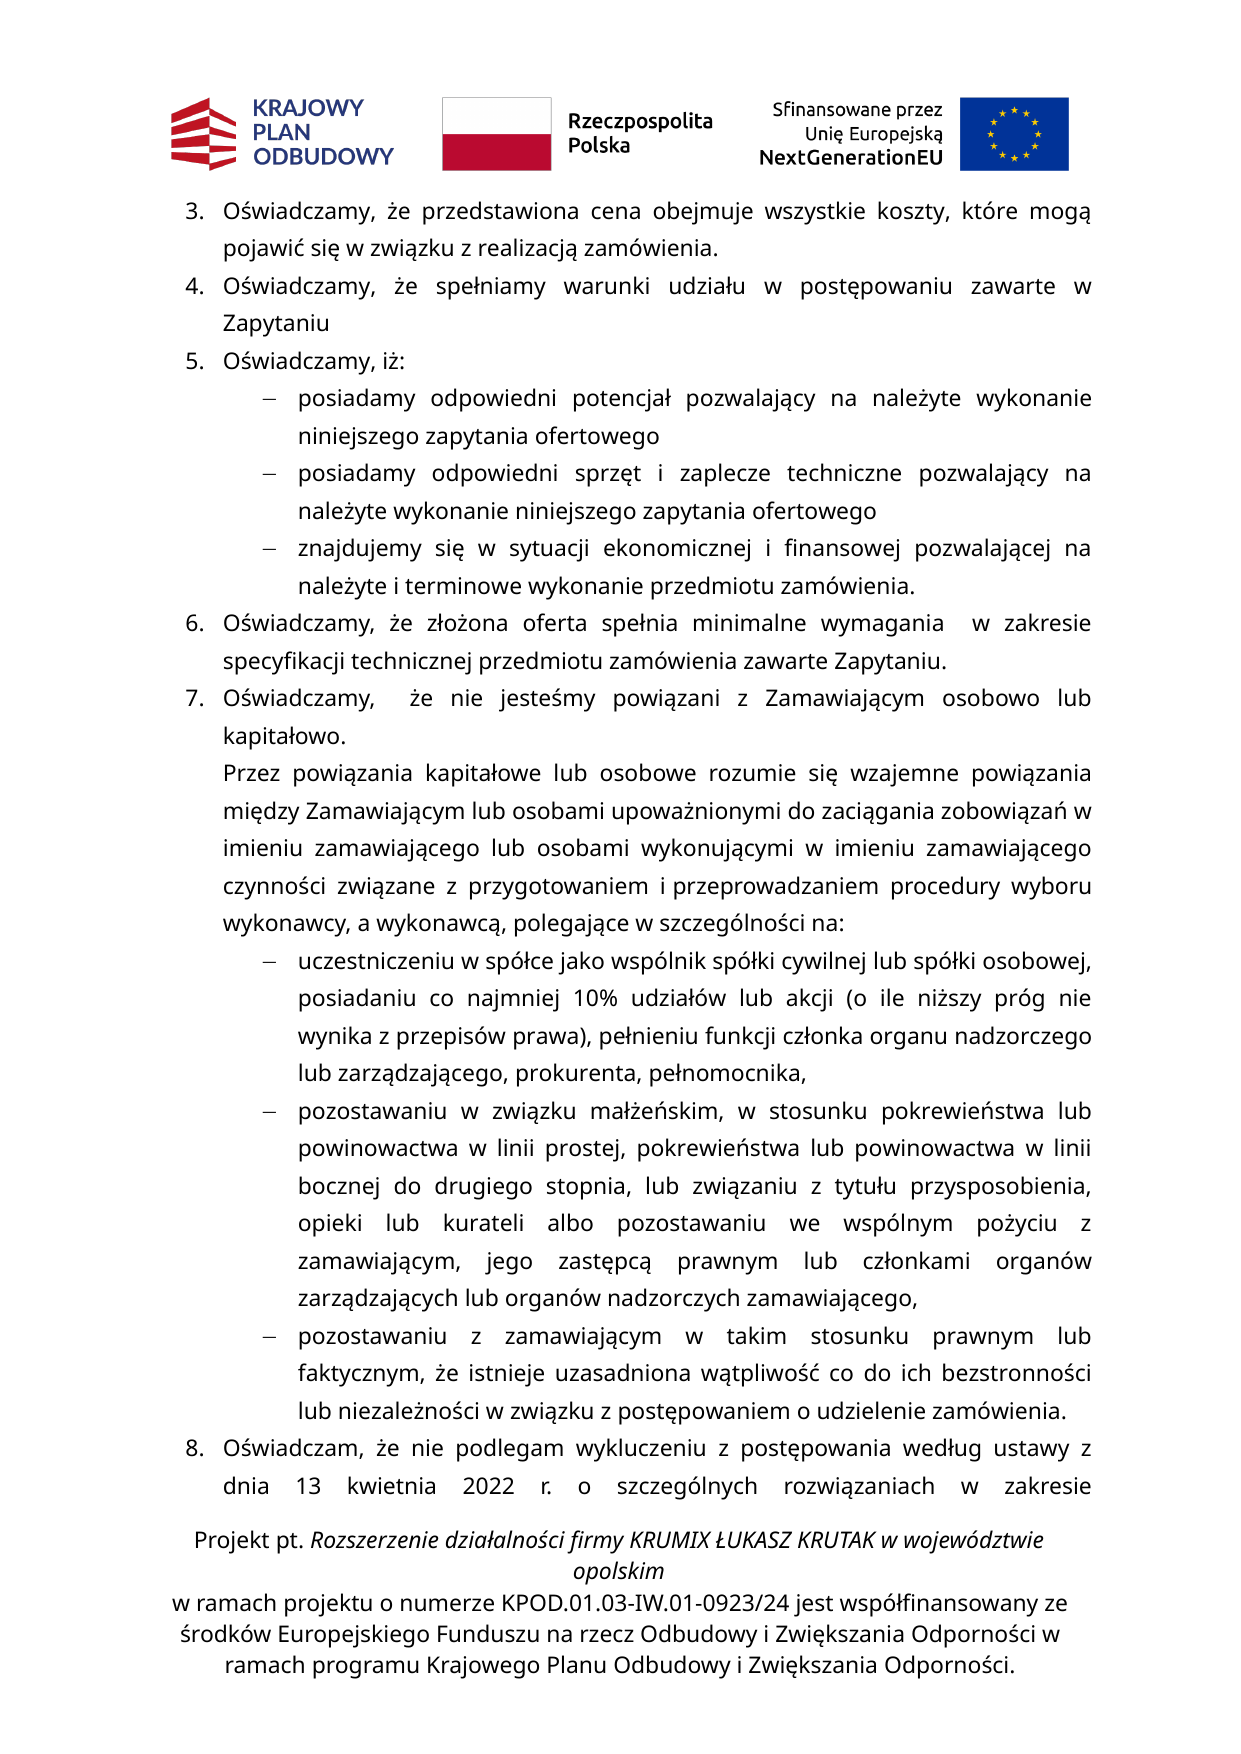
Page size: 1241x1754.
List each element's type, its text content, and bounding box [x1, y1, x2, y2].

list Oświadczamy, że przedstawiona cena obejmuje wszystkie koszty, które mogą pojawić się w związku z realizacją zamówienia. [185, 195, 1093, 263]
list uczestniczeniu w spółce jako wspólnik spółki cywilnej lub spółki osobowej, posiadaniu co najmniej 10% udziałów lub akcji (o ile niższy próg nie wynika z przepisów prawa), pełnieniu funkcji członka organu nadzorczego lub zarządzającego, prokurenta, pełnomocnika, [260, 945, 1093, 1088]
list Oświadczamy, że złożona oferta spełnia minimalne wymagania w zakresie specyfikacji technicznej przedmiotu zamówienia zawarte Zapytaniu. [185, 607, 1093, 676]
list pozostawaniu w związku małżeńskim, w stosunku pokrewieństwa lub powinowactwa w linii prostej, pokrewieństwa lub powinowactwa w linii bocznej do drugiego stopnia, lub związaniu z tytułu przysposobienia, opieki lub kurateli albo pozostawaniu we wspólnym pożyciu z zamawiającym, jego zastępcą prawnym lub członkami organów zarządzających lub organów nadzorczych zamawiającego, [260, 1095, 1093, 1313]
list Oświadczamy, iż: [185, 345, 1093, 376]
list pozostawaniu z zamawiającym w takim stosunku prawnym lub faktycznym, że istnieje uzasadniona wątpliwość co do ich bezstronności lub niezależności w związku z postępowaniem o udzielenie zamówienia. [260, 1320, 1093, 1426]
list Oświadczamy, że spełniamy warunki udziału w postępowaniu zawarte w Zapytaniu [185, 270, 1093, 338]
picture [147, 73, 1093, 195]
list posiadamy odpowiedni sprzęt i zaplecze techniczne pozwalający na należyte wykonanie niniejszego zapytania ofertowego [260, 457, 1093, 526]
list posiadamy odpowiedni potencjał pozwalający na należyte wykonanie niniejszego zapytania ofertowego [260, 382, 1093, 451]
text Przez powiązania kapitałowe lub osobowe rozumie się wzajemne powiązania między Zamawiającym lub osobami upoważnionymi do zaciągania zobowiązań w imieniu zamawiającego lub osobami wykonującymi w imieniu zamawiającego czynności związane z przygotowaniem i przeprowadzaniem procedury wyboru wykonawcy, a wykonawcą, polegające w szczególności na: [223, 757, 1093, 938]
list znajdujemy się w sytuacji ekonomicznej i finansowej pozwalającej na należyte i terminowe wykonanie przedmiotu zamówienia. [260, 532, 1093, 601]
list Oświadczamy, że nie jesteśmy powiązani z Zamawiającym osobowo lub kapitałowo. [185, 682, 1093, 751]
